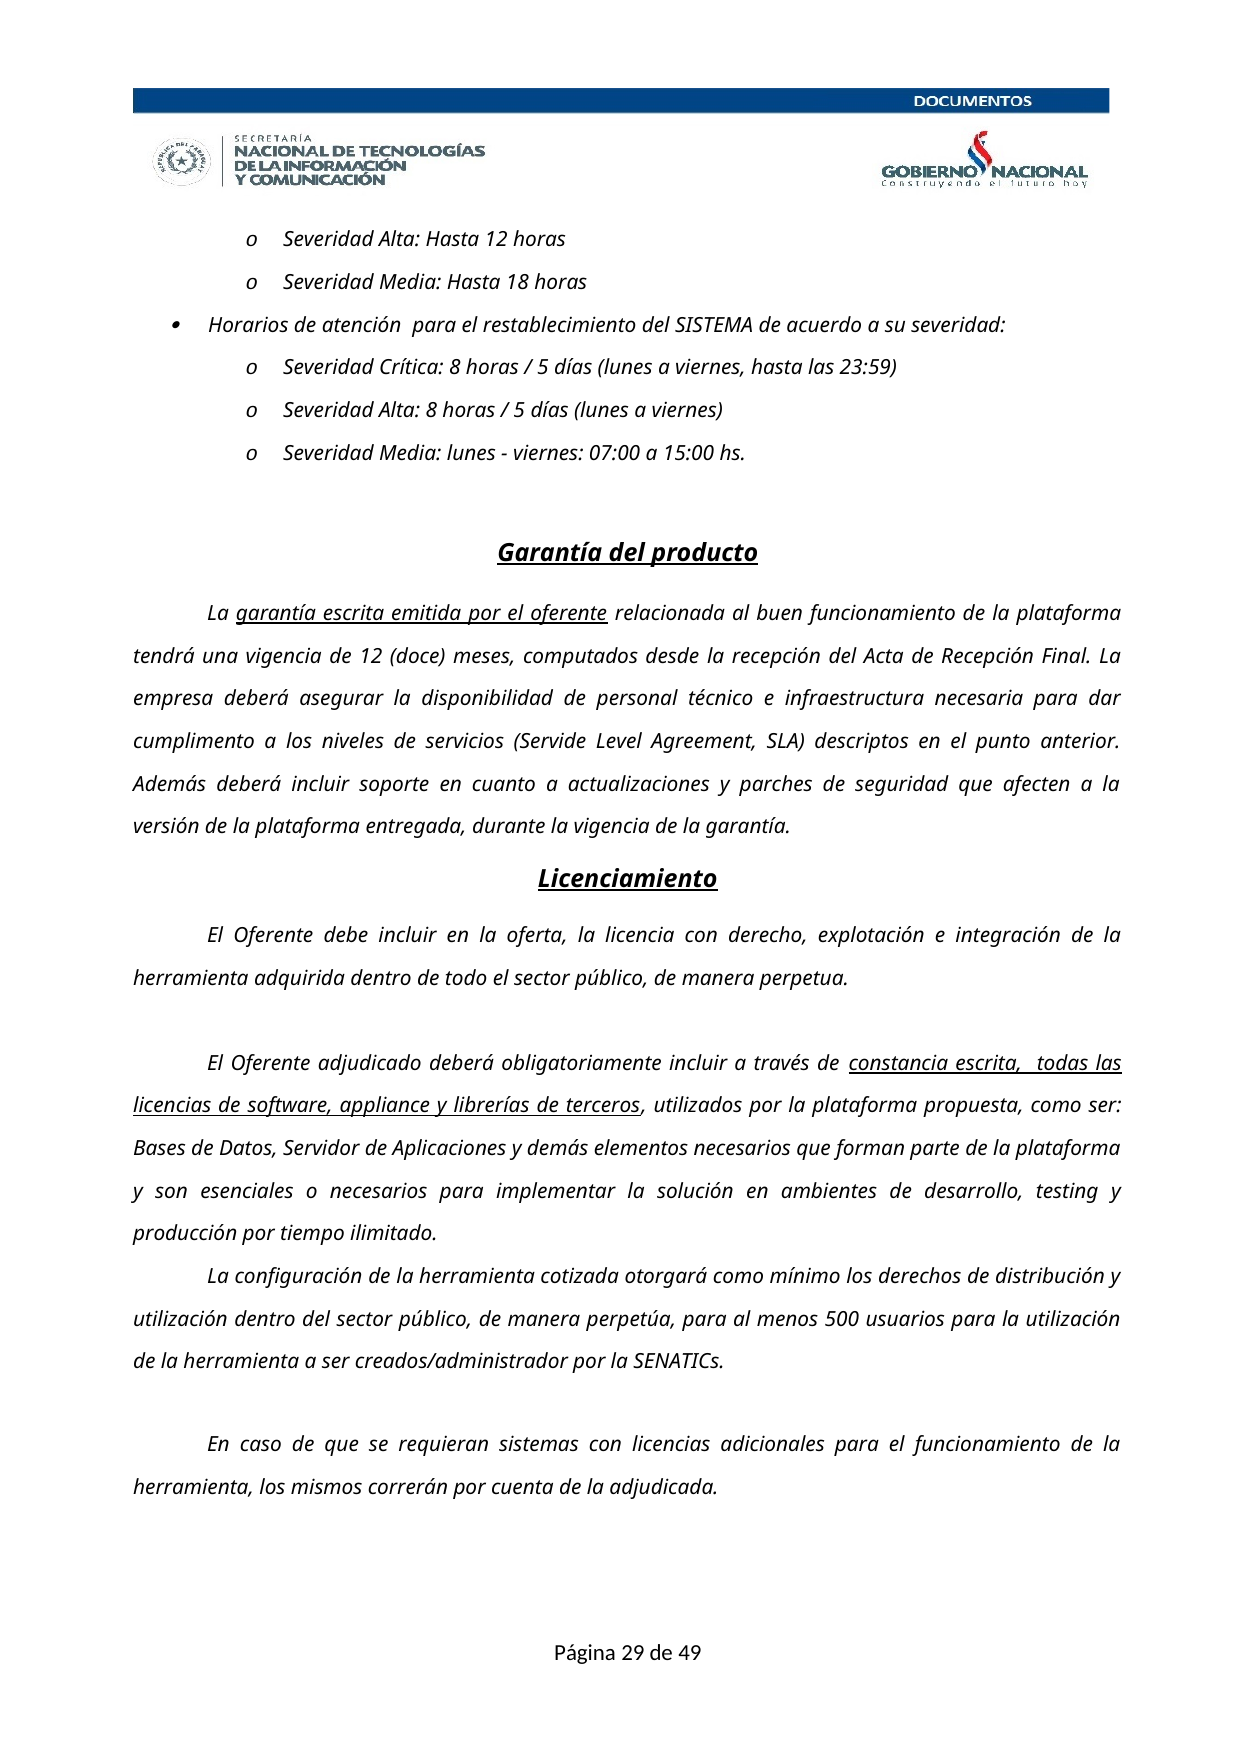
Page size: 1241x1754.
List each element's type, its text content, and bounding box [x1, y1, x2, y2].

picture [132, 88, 1110, 196]
list Horarios de atención para el restablecimiento del SISTEMA de acuerdo a su severidad: [170, 310, 1122, 338]
text El Oferente debe incluir en la oferta, la licencia con derecho, explotación e integración de la herramienta adquirida dentro de todo el sector público, de manera perpetua. [133, 920, 1122, 991]
list Severidad Alta: 8 horas / 5 días (lunes a viernes) [245, 395, 1122, 424]
list Severidad Alta: Hasta 12 horas [245, 224, 1122, 253]
text La configuración de la herramienta cotizada otorgará como mínimo los derechos de distribución y utilización dentro del sector público, de manera perpetúa, para al menos 500 usuarios para la utilización de la herramienta a ser creados/administrador por la SENATICs. [133, 1261, 1122, 1375]
text En caso de que se requieran sistemas con licencias adicionales para el funcionamiento de la herramienta, los mismos correrán por cuenta de la adjudicada. [133, 1429, 1122, 1500]
text Garantía del producto [133, 534, 1122, 568]
list Severidad Media: lunes - viernes: 07:00 a 15:00 hs. [245, 438, 1122, 466]
list Severidad Media: Hasta 18 horas [245, 267, 1122, 295]
text Licenciamiento [133, 860, 1122, 894]
text La garantía escrita emitida por el oferente relacionada al buen funcionamiento de la plataforma tendrá una vigencia de 12 (doce) meses, computados desde la recepción del Acta de Recepción Final. La empresa deberá asegurar la disponibilidad de personal técnico e infraestructura necesaria para dar cumplimento a los niveles de servicios (Servide Level Agreement, SLA) descriptos en el punto anterior. Además deberá incluir soporte en cuanto a actualizaciones y parches de seguridad que afecten a la versión de la plataforma entregada, durante la vigencia de la garantía. [133, 598, 1122, 840]
text El Oferente adjudicado deberá obligatoriamente incluir a través de constancia escrita, todas las licencias de software, appliance y librerías de terceros, utilizados por la plataforma propuesta, como ser: Bases de Datos, Servidor de Aplicaciones y demás elementos necesarios que forman parte de la plataforma y son esenciales o necesarios para implementar la solución en ambientes de desarrollo, testing y producción por tiempo ilimitado. [133, 1048, 1122, 1247]
list Severidad Crítica: 8 horas / 5 días (lunes a viernes, hasta las 23:59) [245, 352, 1122, 381]
